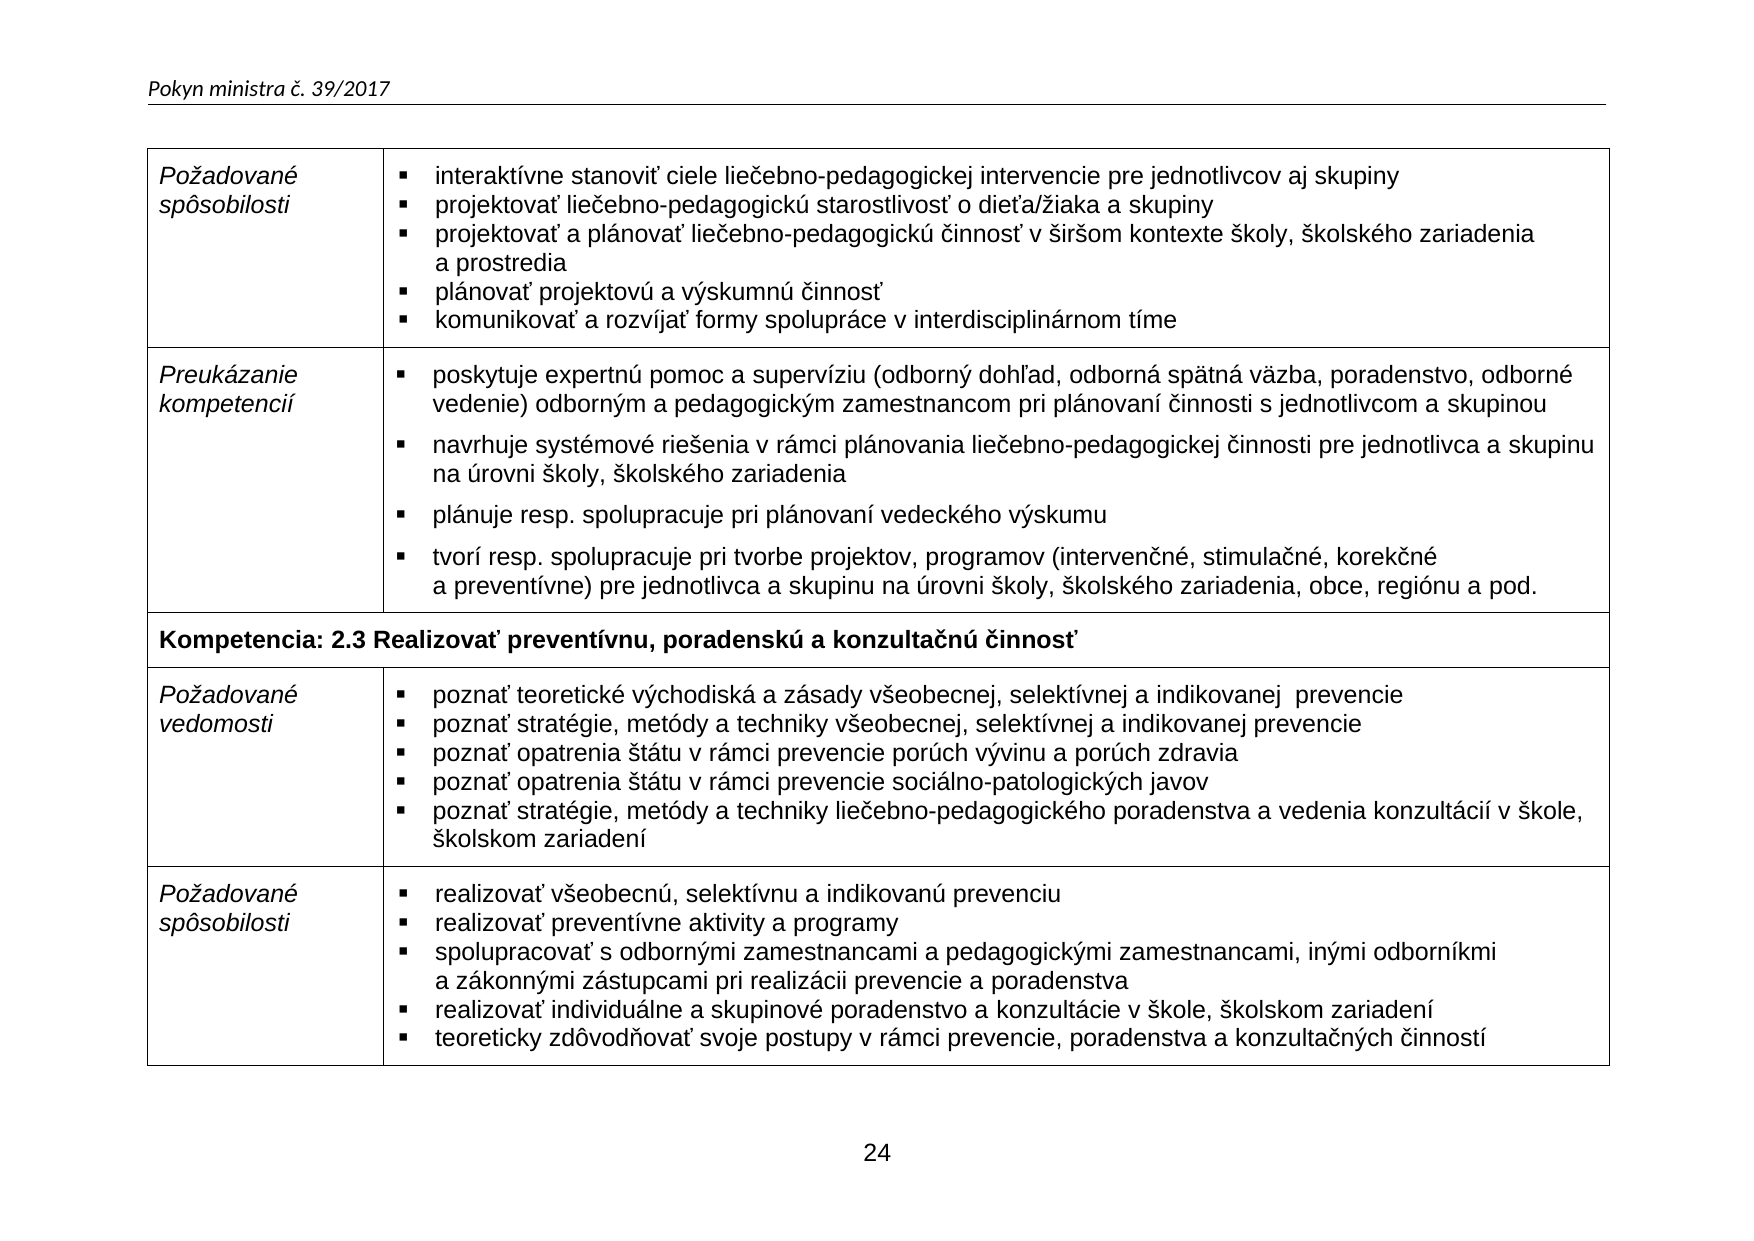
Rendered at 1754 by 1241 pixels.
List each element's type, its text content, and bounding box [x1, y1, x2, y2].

table_cell Preukázanie kompetencií [148, 348, 383, 612]
table_cell realizovať všeobecnú, selektívnu a indikovanú prevenciu realizovať preventívne aktivity a programy spolupracovať s odbornými zamestnancami a pedagogickými zamestnancami, inými odborníkmi a zákonnými zástupcami pri realizácii prevencie a poradenstva realizovať individuálne a skupinové poradenstvo a konzultácie v škole, školskom zariadení teoreticky zdôvodňovať svoje postupy v rámci prevencie, poradenstva a konzultačných činností [384, 867, 1609, 1065]
table_cell Požadované spôsobilosti [148, 149, 383, 347]
table_cell poskytuje expertnú pomoc a supervíziu (odborný dohľad, odborná spätná väzba, poradenstvo, odborné vedenie) odborným a pedagogickým zamestnancom pri plánovaní činnosti s jednotlivcom a skupinou navrhuje systémové riešenia v rámci plánovania liečebno-pedagogickej činnosti pre jednotlivca a skupinu na úrovni školy, školského zariadenia plánuje resp. spolupracuje pri plánovaní vedeckého výskumu tvorí resp. spolupracuje pri tvorbe projektov, programov (intervenčné, stimulačné, korekčné a preventívne) pre jednotlivca a skupinu na úrovni školy, školského zariadenia, obce, regiónu a pod. [384, 348, 1609, 612]
table_cell Požadované spôsobilosti [148, 867, 383, 1065]
table_cell Kompetencia: 2.3 Realizovať preventívnu, poradenskú a konzultačnú činnosť [148, 613, 1609, 667]
table_cell Požadované vedomosti [148, 668, 383, 866]
table_cell interaktívne stanoviť ciele liečebno-pedagogickej intervencie pre jednotlivcov aj skupiny projektovať liečebno-pedagogickú starostlivosť o dieťa/žiaka a skupiny projektovať a plánovať liečebno-pedagogickú činnosť v širšom kontexte školy, školského zariadenia a prostredia plánovať projektovú a výskumnú činnosť komunikovať a rozvíjať formy spolupráce v interdisciplinárnom tíme [384, 149, 1609, 347]
table_cell poznať teoretické východiská a zásady všeobecnej, selektívnej a indikovanej prevencie poznať stratégie, metódy a techniky všeobecnej, selektívnej a indikovanej prevencie poznať opatrenia štátu v rámci prevencie porúch vývinu a porúch zdravia poznať opatrenia štátu v rámci prevencie sociálno-patologických javov poznať stratégie, metódy a techniky liečebno-pedagogického poradenstva a vedenia konzultácií v škole, školskom zariadení [384, 668, 1609, 866]
